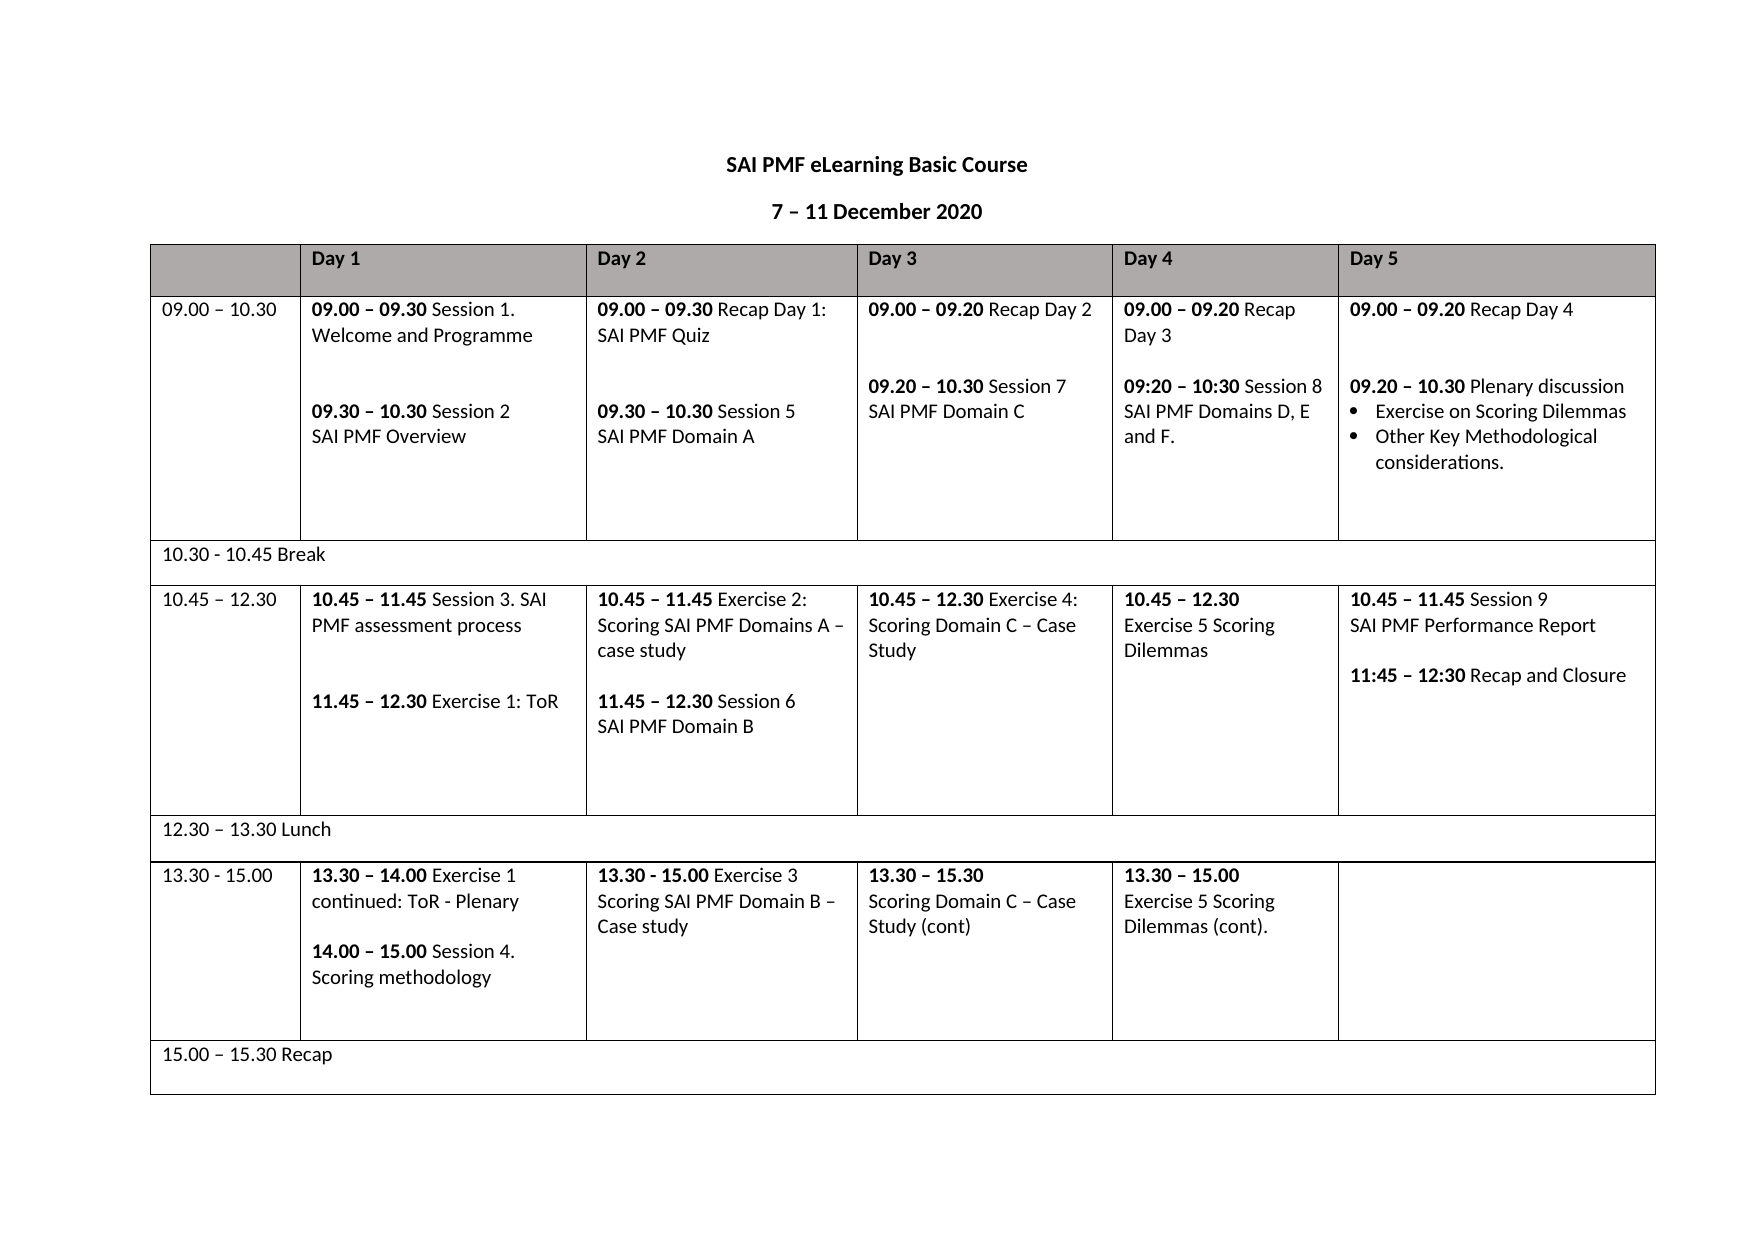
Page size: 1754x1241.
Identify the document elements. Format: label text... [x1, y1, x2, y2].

table_header [151, 245, 300, 296]
table_cell 09.00 – 09.30 Recap Day 1: SAI PMF Quiz 09.30 – 10.30 Session 5 SAI PMF Domain A [587, 297, 857, 540]
text 7 – 11 December 2020 [150, 197, 1604, 225]
table_cell 10.45 – 11.45 Exercise 2: Scoring SAI PMF Domains A – case study 11.45 – 12.30 Session 6 SAI PMF Domain B [587, 586, 857, 815]
table_cell 10.45 – 11.45 Session 9 SAI PMF Performance Report 11:45 – 12:30 Recap and Closure [1339, 586, 1655, 815]
table_cell 15.00 – 15.30 Recap [151, 1041, 1655, 1093]
table_cell 10.45 – 12.30 Exercise 5 Scoring Dilemmas [1113, 586, 1338, 815]
table_header Day 5 [1339, 245, 1655, 296]
table_cell 09.00 – 09.30 Session 1. Welcome and Programme 09.30 – 10.30 Session 2 SAI PMF Overview [301, 297, 586, 540]
table_cell 13.30 – 15.30 Scoring Domain C – Case Study (cont) [858, 863, 1112, 1040]
table_cell 10.45 – 12.30 [151, 586, 300, 815]
table_cell 09.00 – 09.20 Recap Day 3 09:20 – 10:30 Session 8 SAI PMF Domains D, E and F. [1113, 297, 1338, 540]
table_cell 10.45 – 11.45 Session 3. SAI PMF assessment process 11.45 – 12.30 Exercise 1: ToR [301, 586, 586, 815]
table_header Day 2 [587, 245, 857, 296]
table_header Day 3 [858, 245, 1112, 296]
table_cell 13.30 – 15.00 Exercise 5 Scoring Dilemmas (cont). [1113, 863, 1338, 1040]
table_cell [1339, 863, 1655, 1040]
table_cell 13.30 – 14.00 Exercise 1 continued: ToR - Plenary 14.00 – 15.00 Session 4. Scoring methodology [301, 863, 586, 1040]
table_header Day 1 [301, 245, 586, 296]
table_cell 09.00 – 09.20 Recap Day 2 09.20 – 10.30 Session 7 SAI PMF Domain C [858, 297, 1112, 540]
table_cell 12.30 – 13.30 Lunch [151, 816, 1655, 861]
table_cell 13.30 - 15.00 Exercise 3 Scoring SAI PMF Domain B – Case study [587, 863, 857, 1040]
table_cell 09.00 – 09.20 Recap Day 4 09.20 – 10.30 Plenary discussion Exercise on Scoring Dilemmas Other Key Methodological considerations. [1339, 297, 1655, 540]
table_header Day 4 [1113, 245, 1338, 296]
table_cell 10.30 - 10.45 Break [151, 541, 1655, 585]
table_cell 10.45 – 12.30 Exercise 4: Scoring Domain C – Case Study [858, 586, 1112, 815]
table_cell 09.00 – 10.30 [151, 297, 300, 540]
table_cell 13.30 - 15.00 [151, 863, 300, 1040]
text SAI PMF eLearning Basic Course [150, 150, 1604, 178]
